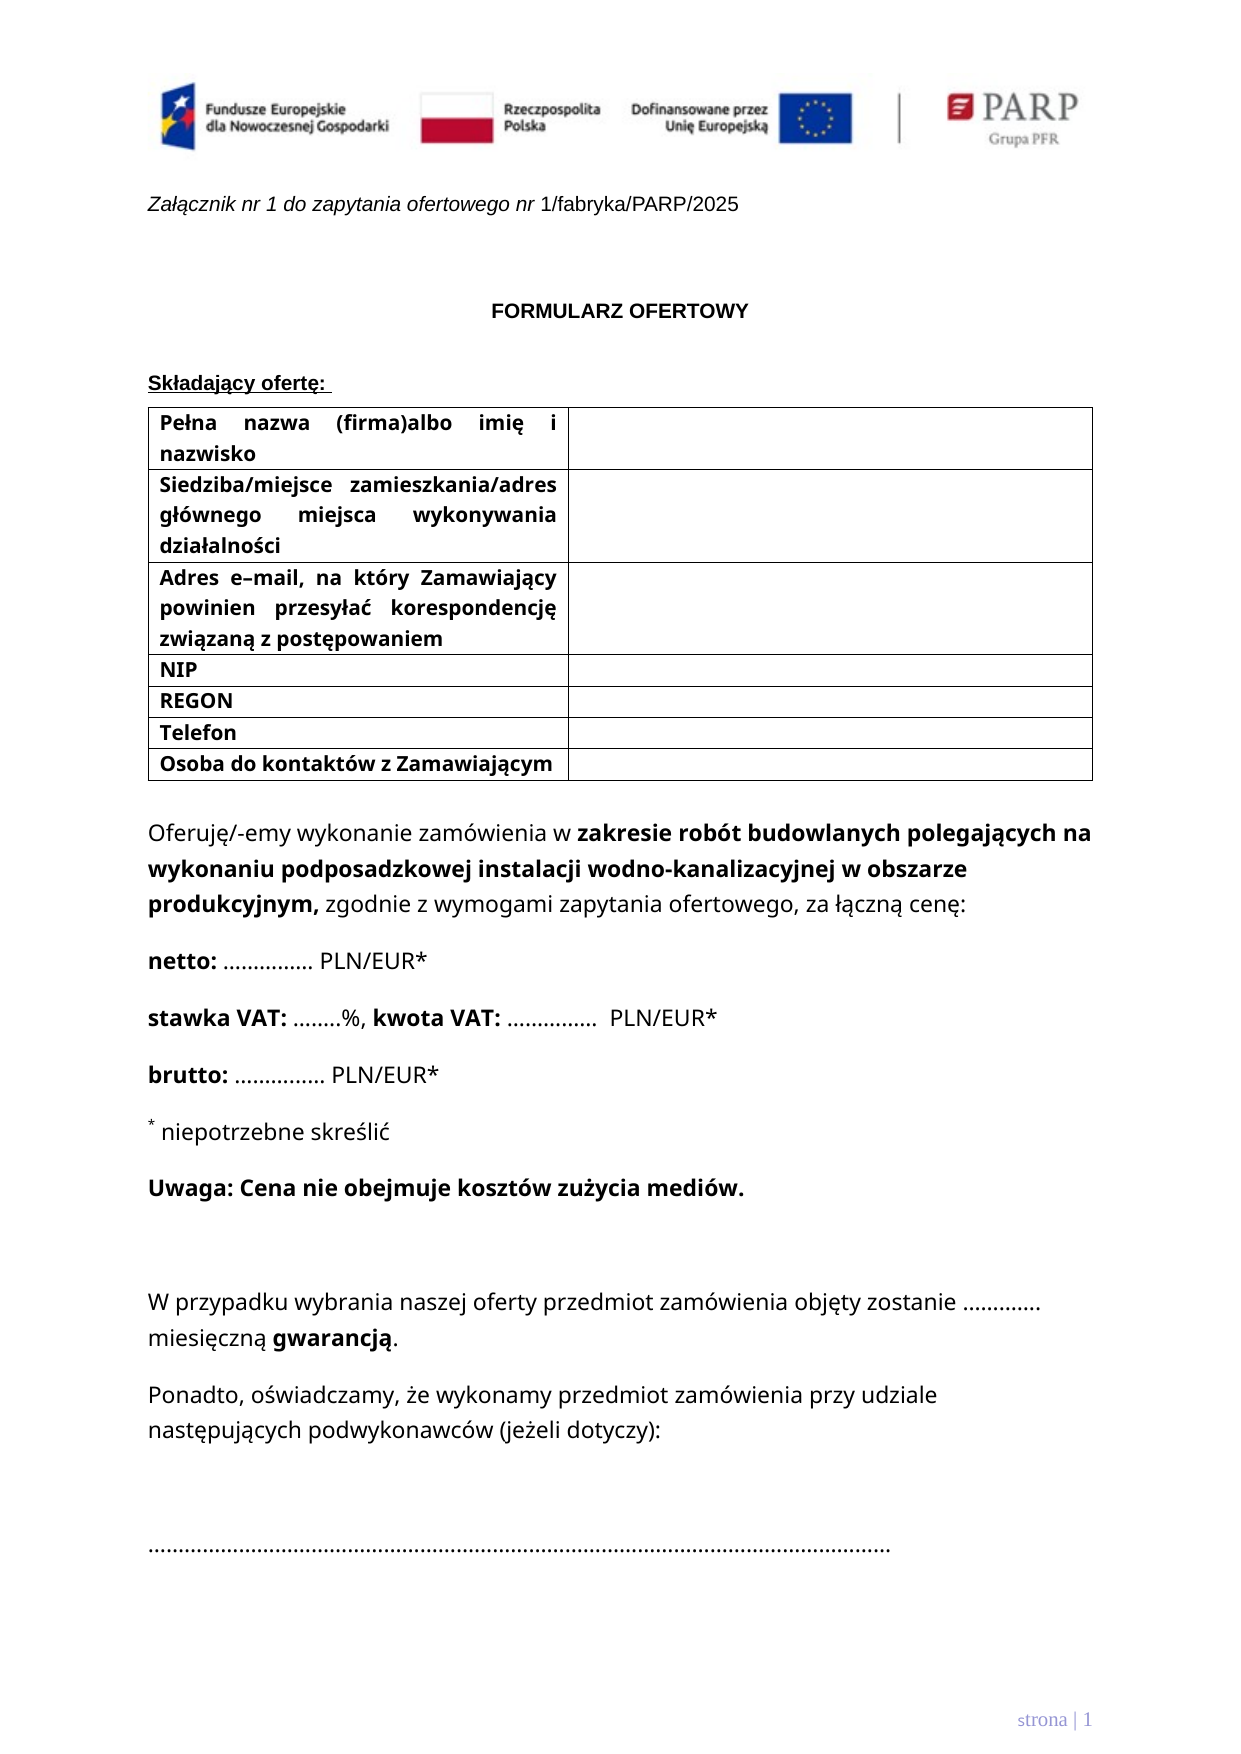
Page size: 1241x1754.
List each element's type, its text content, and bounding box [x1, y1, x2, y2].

table_cell [569, 470, 1092, 562]
table_cell NIP [149, 655, 568, 686]
text FORMULARZ OFERTOWY [148, 299, 1093, 323]
table_cell [569, 563, 1092, 654]
text W przypadku wybrania naszej oferty przedmiot zamówienia objęty zostanie …………. miesięczną gwarancją. [148, 1286, 1093, 1353]
text Ponadto, oświadczamy, że wykonamy przedmiot zamówienia przy udziale następujących podwykonawców (jeżeli dotyczy): [148, 1378, 1093, 1446]
picture [147, 73, 1093, 161]
text Oferuję/-emy wykonanie zamówienia w zakresie robót budowlanych polegających na wykonaniu podposadzkowej instalacji wodno-kanalizacyjnej w obszarze produkcyjnym, zgodnie z wymogami zapytania ofertowego, za łączną cenę: [148, 817, 1093, 920]
table_cell Adres e–mail, na który Zamawiający powinien przesyłać korespondencję związaną z postępowaniem [149, 563, 568, 654]
table_cell [569, 655, 1092, 686]
text netto: …………… PLN/EUR* [148, 945, 1093, 976]
table_cell Telefon [149, 718, 568, 748]
text brutto: ………...… PLN/EUR* [148, 1059, 1093, 1090]
text Składający ofertę: [148, 371, 1093, 395]
text * niepotrzebne skreślić [148, 1116, 1093, 1147]
text …………………………………………………………………………………………………………… [148, 1528, 1093, 1559]
table_cell REGON [149, 687, 568, 717]
text Załącznik nr 1 do zapytania ofertowego nr 1/fabryka/PARP/2025 [148, 191, 1093, 215]
table_header [569, 408, 1092, 469]
table_cell [569, 749, 1092, 779]
table_header Pełna nazwa (firma)albo imię i nazwisko [149, 408, 568, 469]
table_cell [569, 718, 1092, 748]
table_cell Osoba do kontaktów z Zamawiającym [149, 749, 568, 779]
table_cell [569, 687, 1092, 717]
text stawka VAT: ……..%, kwota VAT: …………… PLN/EUR* [148, 1002, 1093, 1033]
table_cell Siedziba/miejsce zamieszkania/adres głównego miejsca wykonywania działalności [149, 470, 568, 562]
text Uwaga: Cena nie obejmuje kosztów zużycia mediów. [148, 1172, 1093, 1203]
